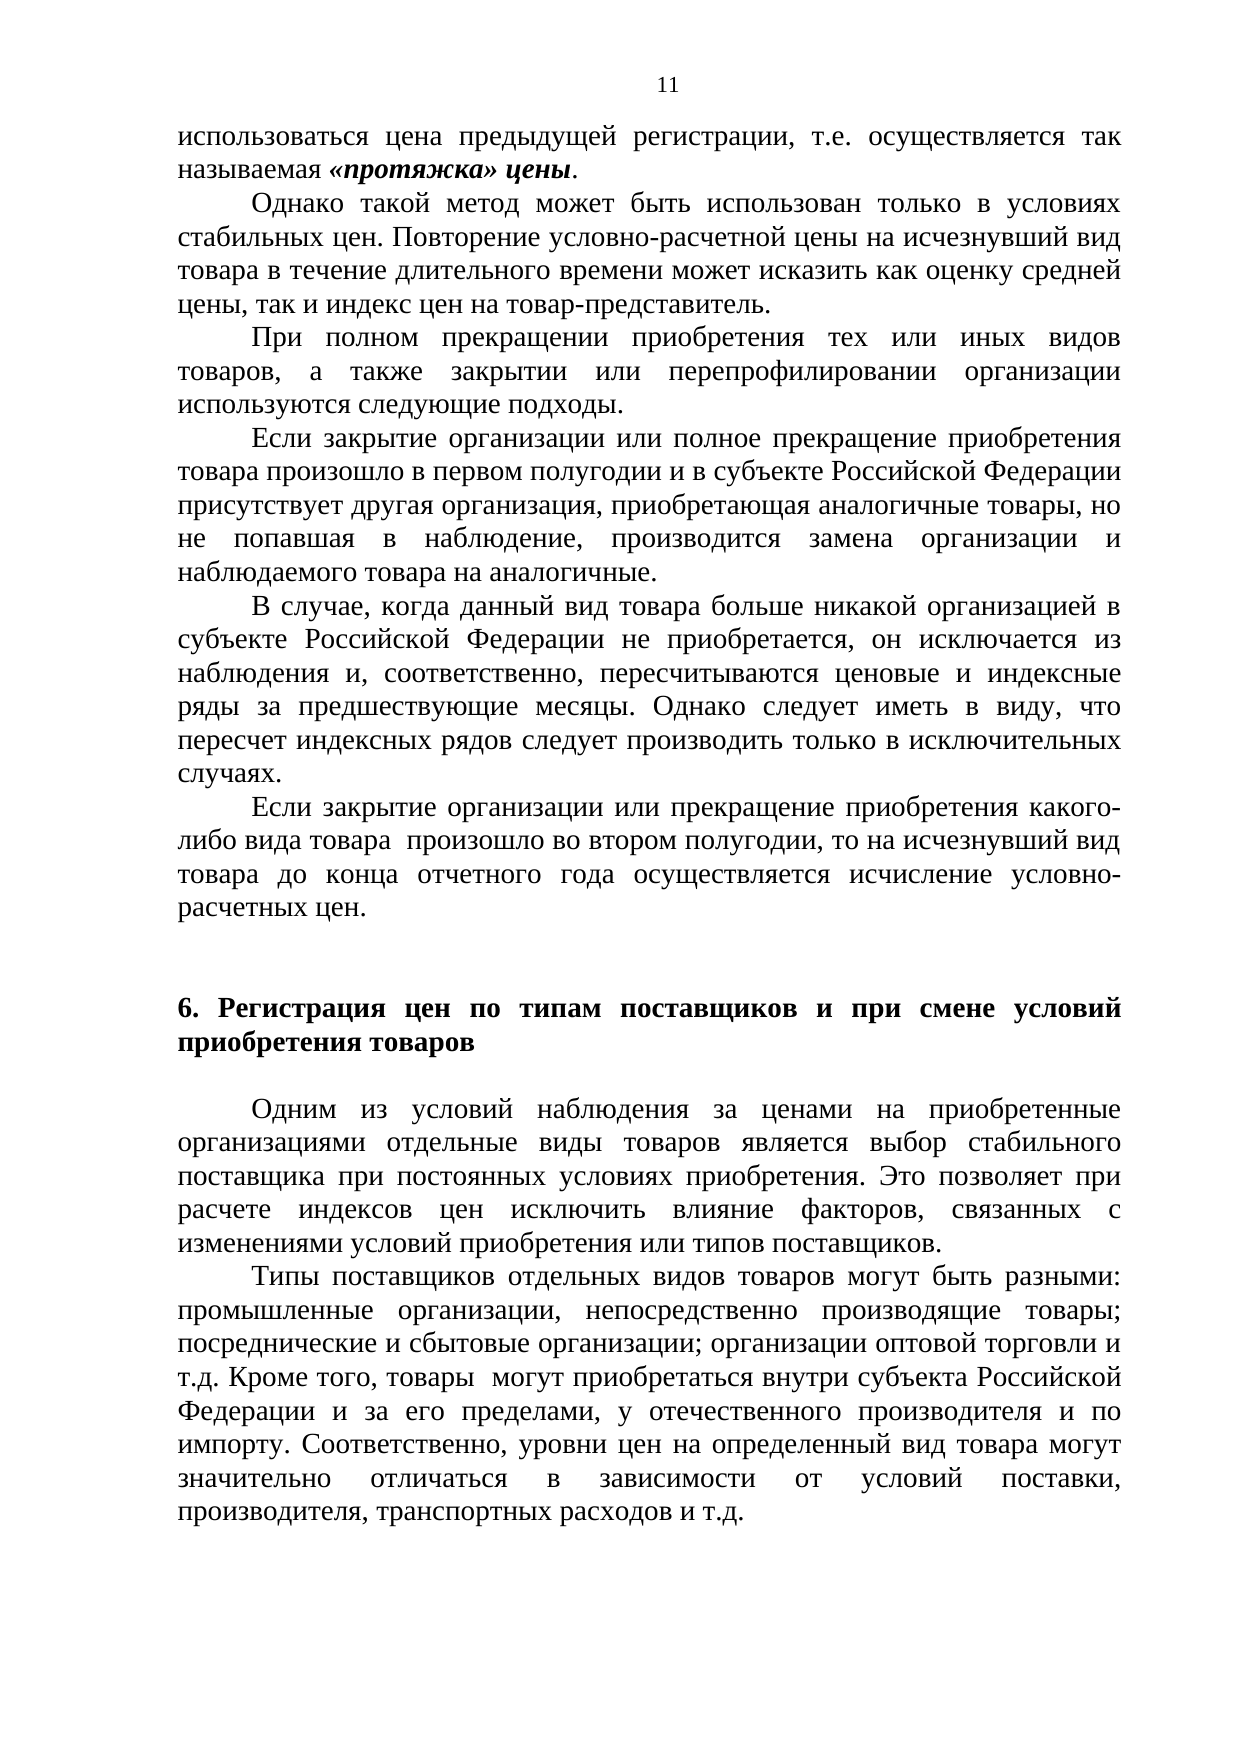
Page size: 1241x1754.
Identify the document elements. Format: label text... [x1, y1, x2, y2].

text Одним из условий наблюдения за ценами на приобретенные организациями отдельные виды товаров является выбор стабильного поставщика при постоянных условиях приобретения. Это позволяет при расчете индексов цен исключить влияние факторов, связанных с изменениями условий приобретения или типов поставщиков. [177, 1091, 1122, 1258]
text Типы поставщиков отдельных видов товаров могут быть разными: промышленные организации, непосредственно производящие товары; посреднические и сбытовые организации; организации оптовой торговли и т.д. Кроме того, товары могут приобретаться внутри субъекта Российской Федерации и за его пределами, у отечественного производителя и по импорту. Соответственно, уровни цен на определенный вид товара могут значительно отличаться в зависимости от условий поставки, производителя, транспортных расходов и т.д. [177, 1258, 1122, 1527]
text Если закрытие организации или прекращение приобретения какого-либо вида товара произошло во втором полугодии, то на исчезнувший вид товара до конца отчетного года осуществляется исчисление условно-расчетных цен. [177, 789, 1122, 923]
text При полном прекращении приобретения тех или иных видов товаров, а также закрытии или перепрофилировании организации используются следующие подходы. [177, 319, 1122, 420]
text В случае, когда данный вид товара больше никакой организацией в субъекте Российской Федерации не приобретается, он исключается из наблюдения и, соответственно, пересчитываются ценовые и индексные ряды за предшествующие месяцы. Однако следует иметь в виду, что пересчет индексных рядов следует производить только в исключительных случаях. [177, 588, 1122, 789]
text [177, 118, 1122, 185]
text Если закрытие организации или полное прекращение приобретения товара произошло в первом полугодии и в субъекте Российской Федерации присутствует другая организация, приобретающая аналогичные товары, но не попавшая в наблюдение, производится замена организации и наблюдаемого товара на аналогичные. [177, 420, 1122, 588]
text Однако такой метод может быть использован только в условиях стабильных цен. Повторение условно-расчетной цены на исчезнувший вид товара в течение длительного времени может исказить как оценку средней цены, так и индекс цен на товар-представитель. [177, 185, 1122, 319]
text 6. Регистрация цен по типам поставщиков и при смене условий приобретения товаров [177, 990, 1122, 1057]
